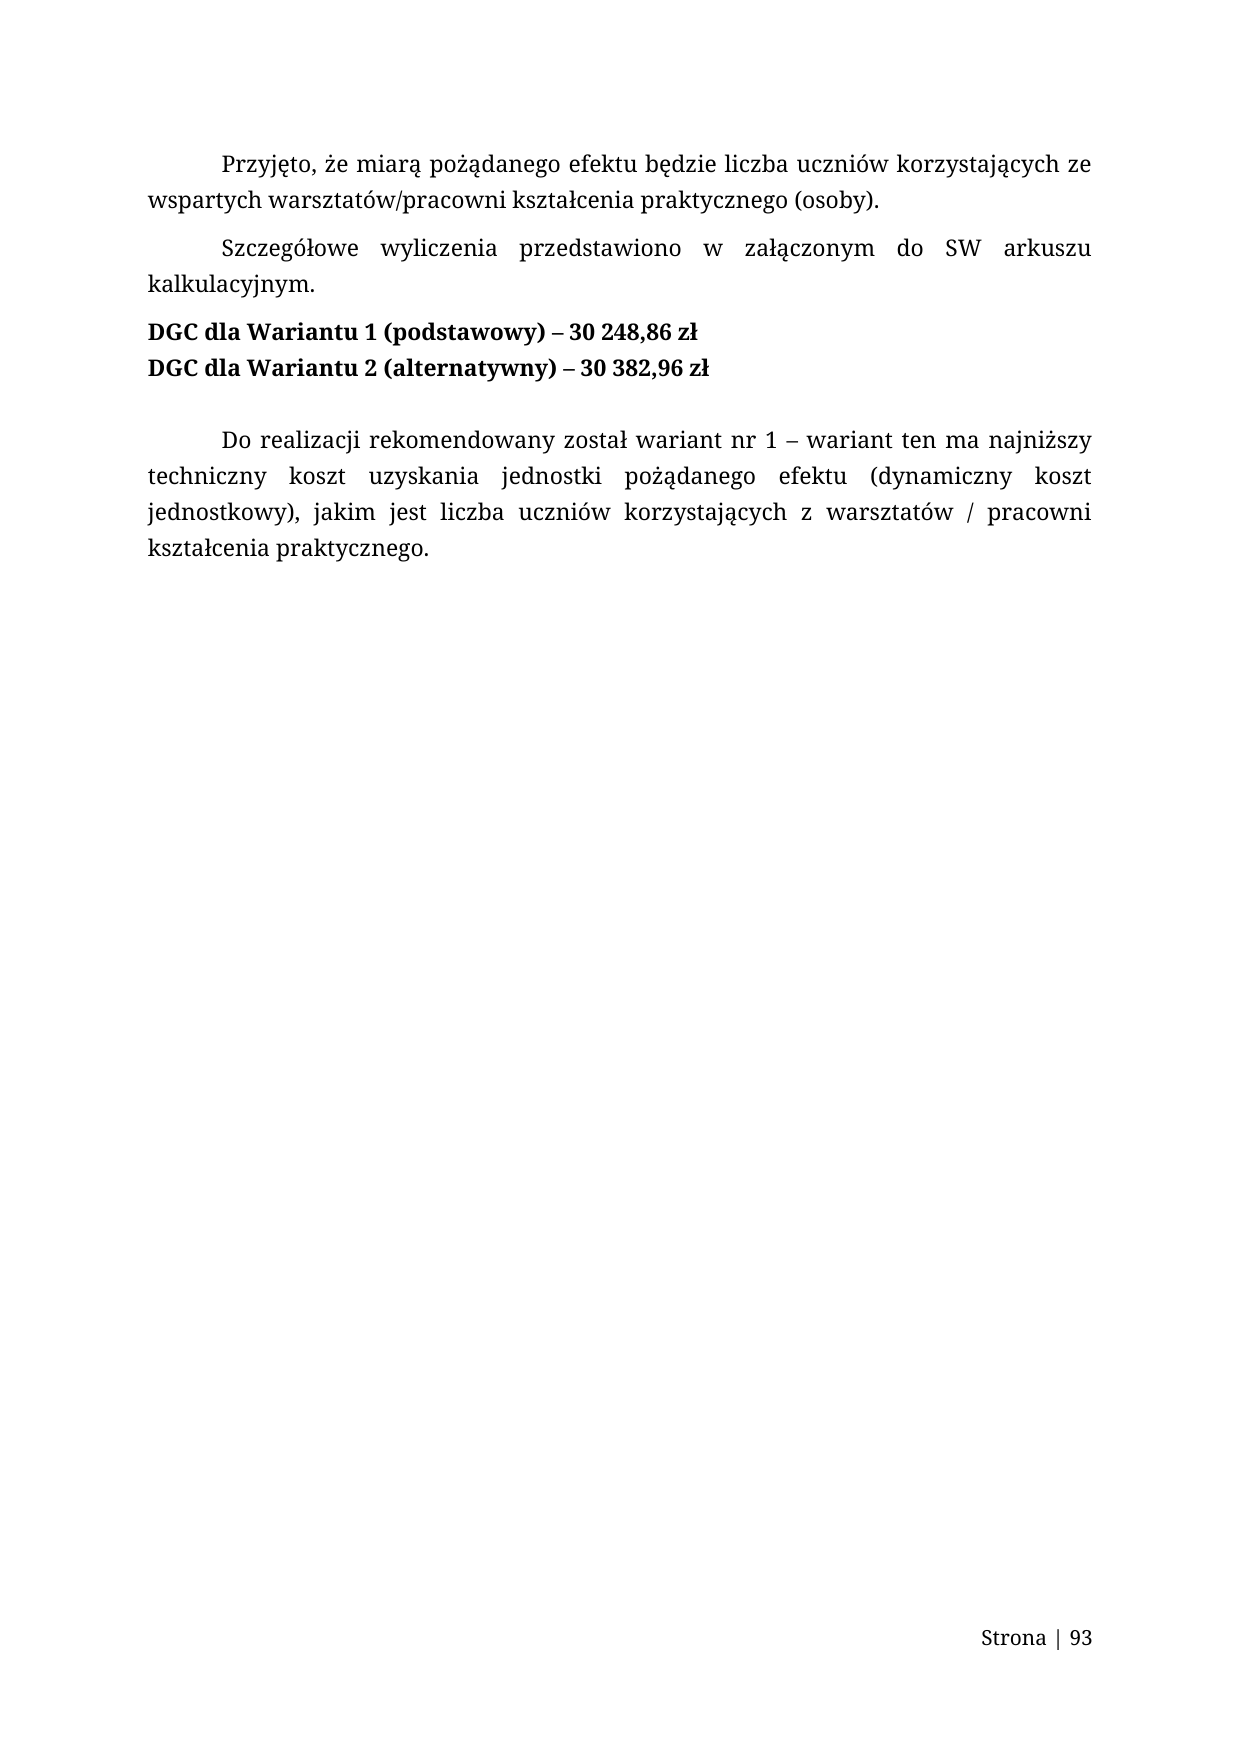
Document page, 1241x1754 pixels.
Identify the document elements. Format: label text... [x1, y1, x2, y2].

text DGC dla Wariantu 1 (podstawowy) – 30 248,86 zł [148, 316, 1093, 348]
text Do realizacji rekomendowany został wariant nr 1 – wariant ten ma najniższy techniczny koszt uzyskania jednostki pożądanego efektu (dynamiczny koszt jednostkowy), jakim jest liczba uczniów korzystających z warsztatów / pracowni kształcenia praktycznego. [148, 424, 1093, 563]
text Przyjęto, że miarą pożądanego efektu będzie liczba uczniów korzystających ze wspartych warsztatów/pracowni kształcenia praktycznego (osoby). [148, 148, 1093, 215]
text DGC dla Wariantu 2 (alternatywny) – 30 382,96 zł [148, 352, 1093, 383]
text Szczegółowe wyliczenia przedstawiono w załączonym do SW arkuszu kalkulacyjnym. [148, 232, 1093, 299]
